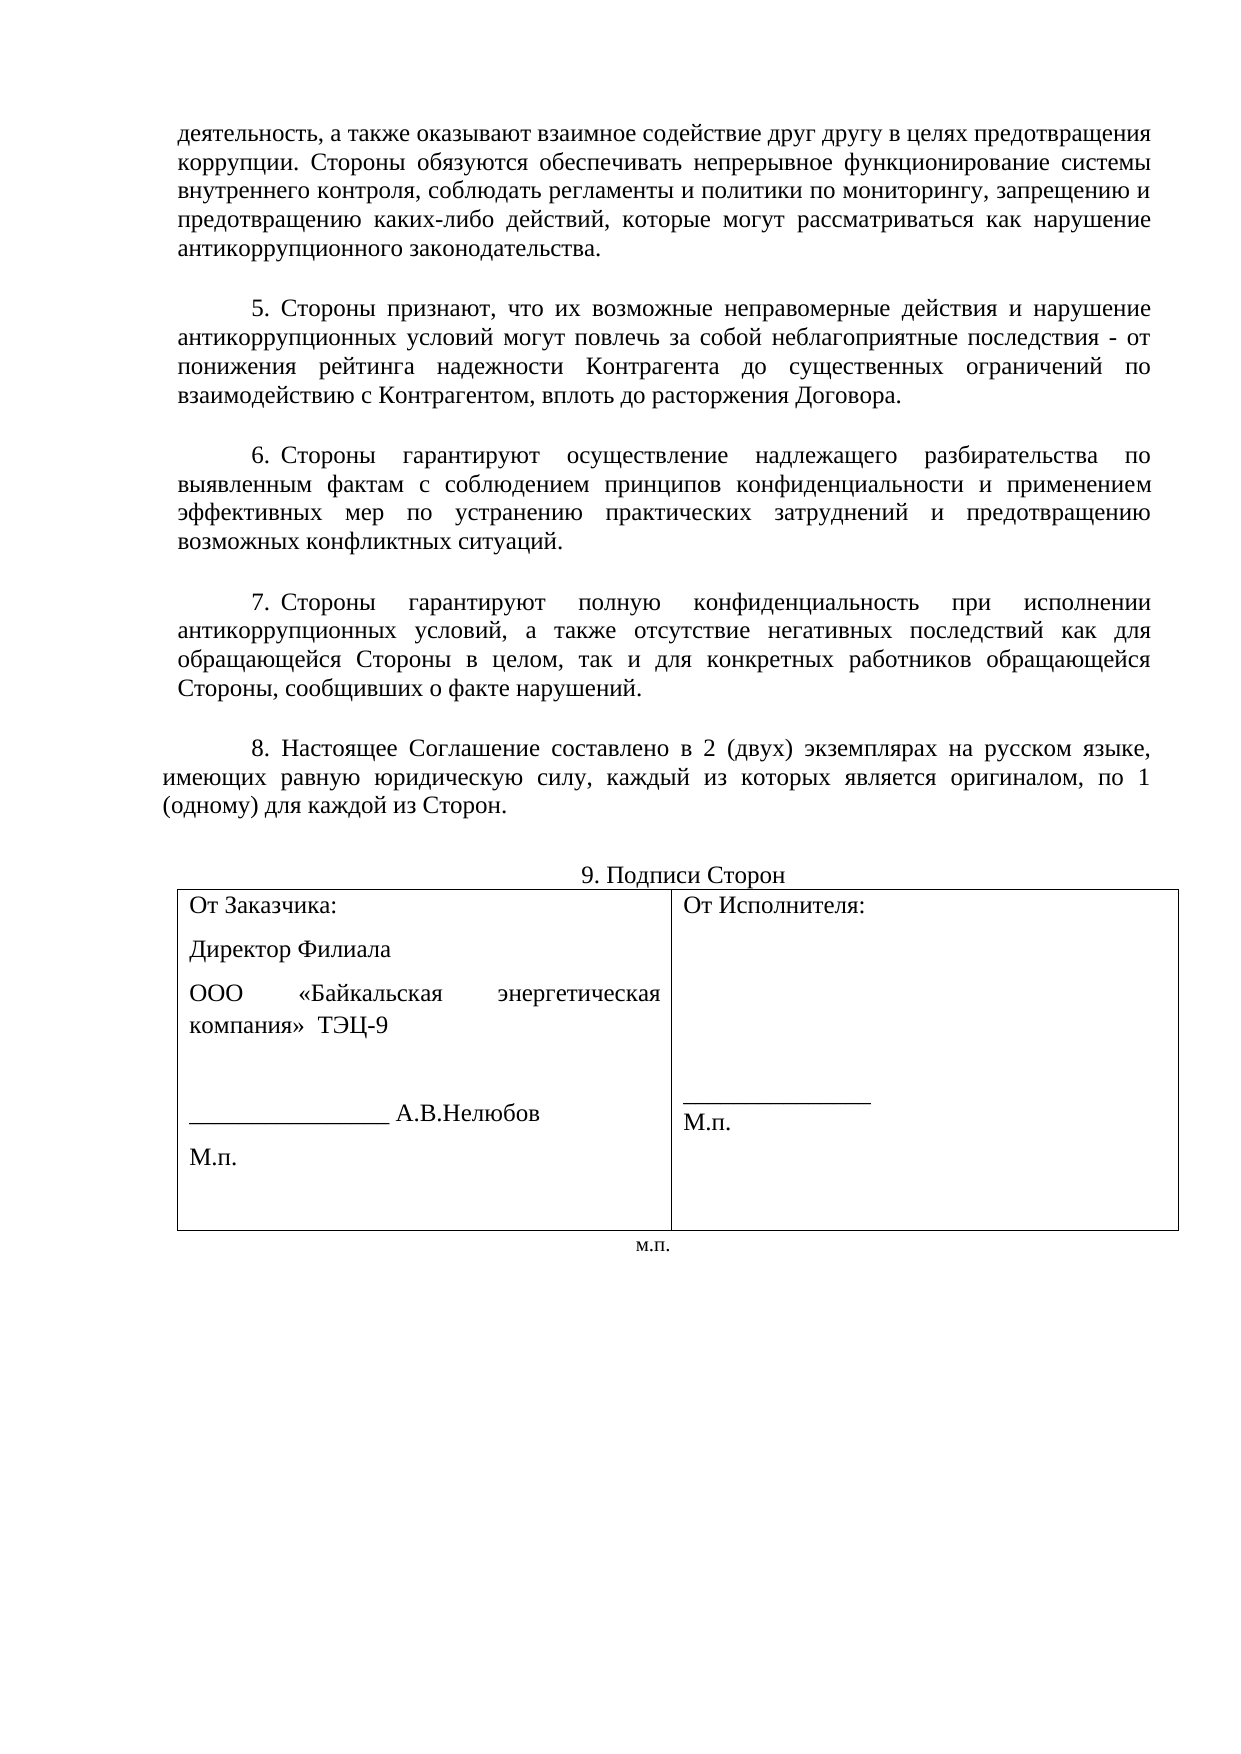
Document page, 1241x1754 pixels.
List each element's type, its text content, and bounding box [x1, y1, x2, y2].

table_header От Заказчика: Директор Филиала ООО «Байкальская энергетическая компания» ТЭЦ-9 ________________ А.В.Нелюбов М.п. [178, 890, 671, 1230]
text 8. Настоящее Соглашение составлено в 2 (двух) экземплярах на русском языке, имеющих равную юридическую силу, каждый из которых является оригиналом, по 1 (одному) для каждой из Сторон. [162, 733, 1152, 819]
list Стороны гарантируют осуществление надлежащего разбирательства по выявленным фактам с соблюдением принципов конфиденциальности и применением эффективных мер по устранению практических затруднений и предотвращению возможных конфликтных ситуаций. [177, 440, 1152, 555]
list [177, 118, 1152, 262]
list Стороны признают, что их возможные неправомерные действия и нарушение антикоррупционных условий могут повлечь за собой неблагоприятные последствия - от понижения рейтинга надежности Контрагента до существенных ограничений по взаимодействию с Контрагентом, вплоть до расторжения Договора. [177, 293, 1152, 408]
text 9. Подписи Сторон [215, 861, 1152, 889]
table_header От Исполнителя: _______________ М.п. [672, 890, 1178, 1230]
text м.п. [177, 1231, 1152, 1256]
list Стороны гарантируют полную конфиденциальность при исполнении антикоррупционных условий, а также отсутствие негативных последствий как для обращающейся Стороны в целом, так и для конкретных работников обращающейся Стороны, сообщивших о факте нарушений. [177, 587, 1152, 702]
